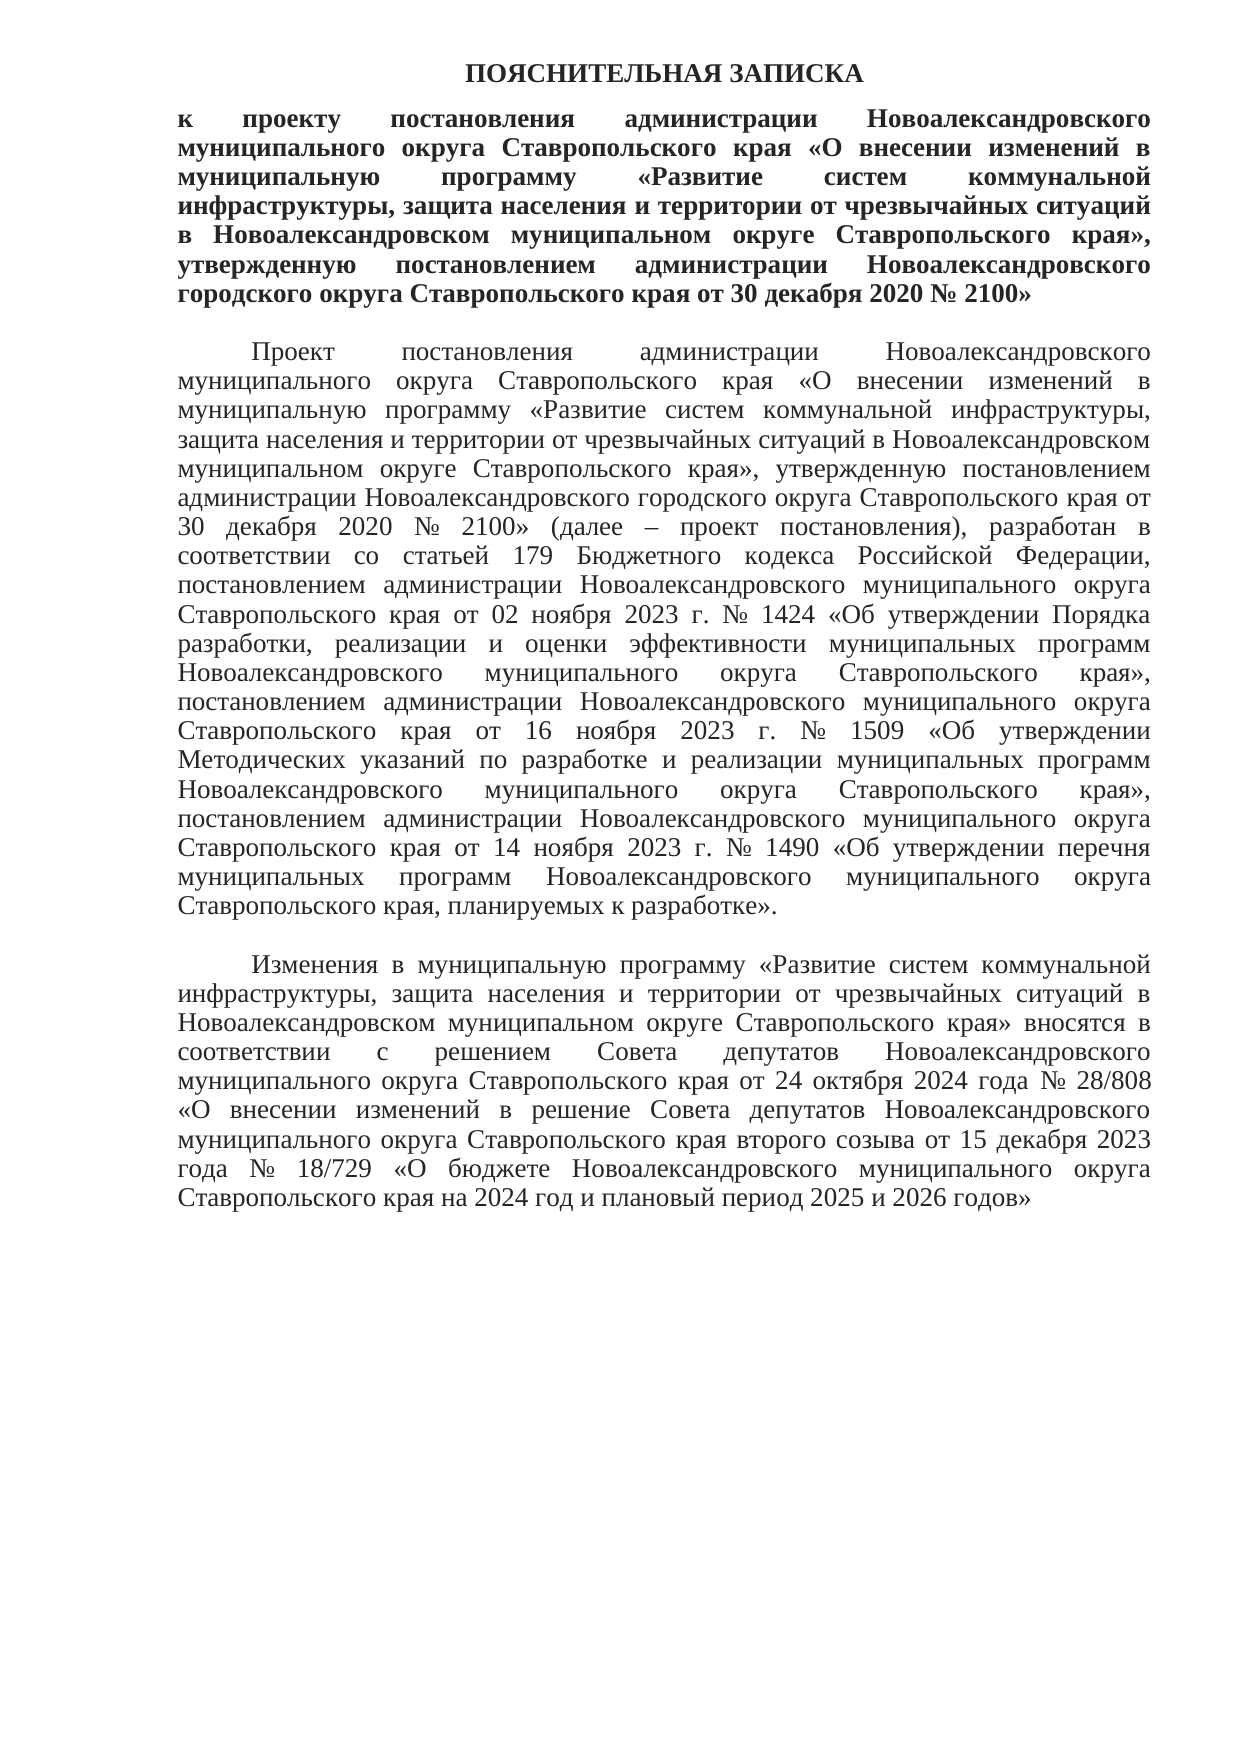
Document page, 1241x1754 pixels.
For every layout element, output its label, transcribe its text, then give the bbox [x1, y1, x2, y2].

text ПОЯСНИТЕЛЬНАЯ ЗАПИСКА [177, 59, 1152, 88]
text к проекту постановления администрации Новоалександровского муниципального округа Ставропольского края «О внесении изменений в муниципальную программу «Развитие систем коммунальной инфраструктуры, защита населения и территории от чрезвычайных ситуаций в Новоалександровском муниципальном округе Ставропольского края», утвержденную постановлением администрации Новоалександровского городского округа Ставропольского края от 30 декабря 2020 № 2100» [177, 104, 1152, 308]
text Проект постановления администрации Новоалександровского муниципального округа Ставропольского края «О внесении изменений в муниципальную программу «Развитие систем коммунальной инфраструктуры, защита населения и территории от чрезвычайных ситуаций в Новоалександровском муниципальном округе Ставропольского края», утвержденную постановлением администрации Новоалександровского городского округа Ставропольского края от 30 декабря 2020 № 2100» (далее – проект постановления), разработан в соответствии со статьей 179 Бюджетного кодекса Российской Федерации, постановлением администрации Новоалександровского муниципального округа Ставропольского края от 02 ноября 2023 г. № 1424 «Об утверждении Порядка разработки, реализации и оценки эффективности муниципальных программ Новоалександровского муниципального округа Ставропольского края», постановлением администрации Новоалександровского муниципального округа Ставропольского края от 16 ноября 2023 г. № 1509 «Об утверждении Методических указаний по разработке и реализации муниципальных программ Новоалександровского муниципального округа Ставропольского края», постановлением администрации Новоалександровского муниципального округа Ставропольского края от 14 ноября 2023 г. № 1490 «Об утверждении перечня муниципальных программ Новоалександровского муниципального округа Ставропольского края, планируемых к разработке». [177, 337, 1152, 921]
text Изменения в муниципальную программу «Развитие систем коммунальной инфраструктуры, защита населения и территории от чрезвычайных ситуаций в Новоалександровском муниципальном округе Ставропольского края» вносятся в соответствии с решением Совета депутатов Новоалександровского муниципального округа Ставропольского края от 24 октября 2024 года № 28/808 «О внесении изменений в решение Совета депутатов Новоалександровского муниципального округа Ставропольского края второго созыва от 15 декабря 2023 года № 18/729 «О бюджете Новоалександровского муниципального округа Ставропольского края на 2024 год и плановый период 2025 и 2026 годов» [177, 950, 1152, 1212]
